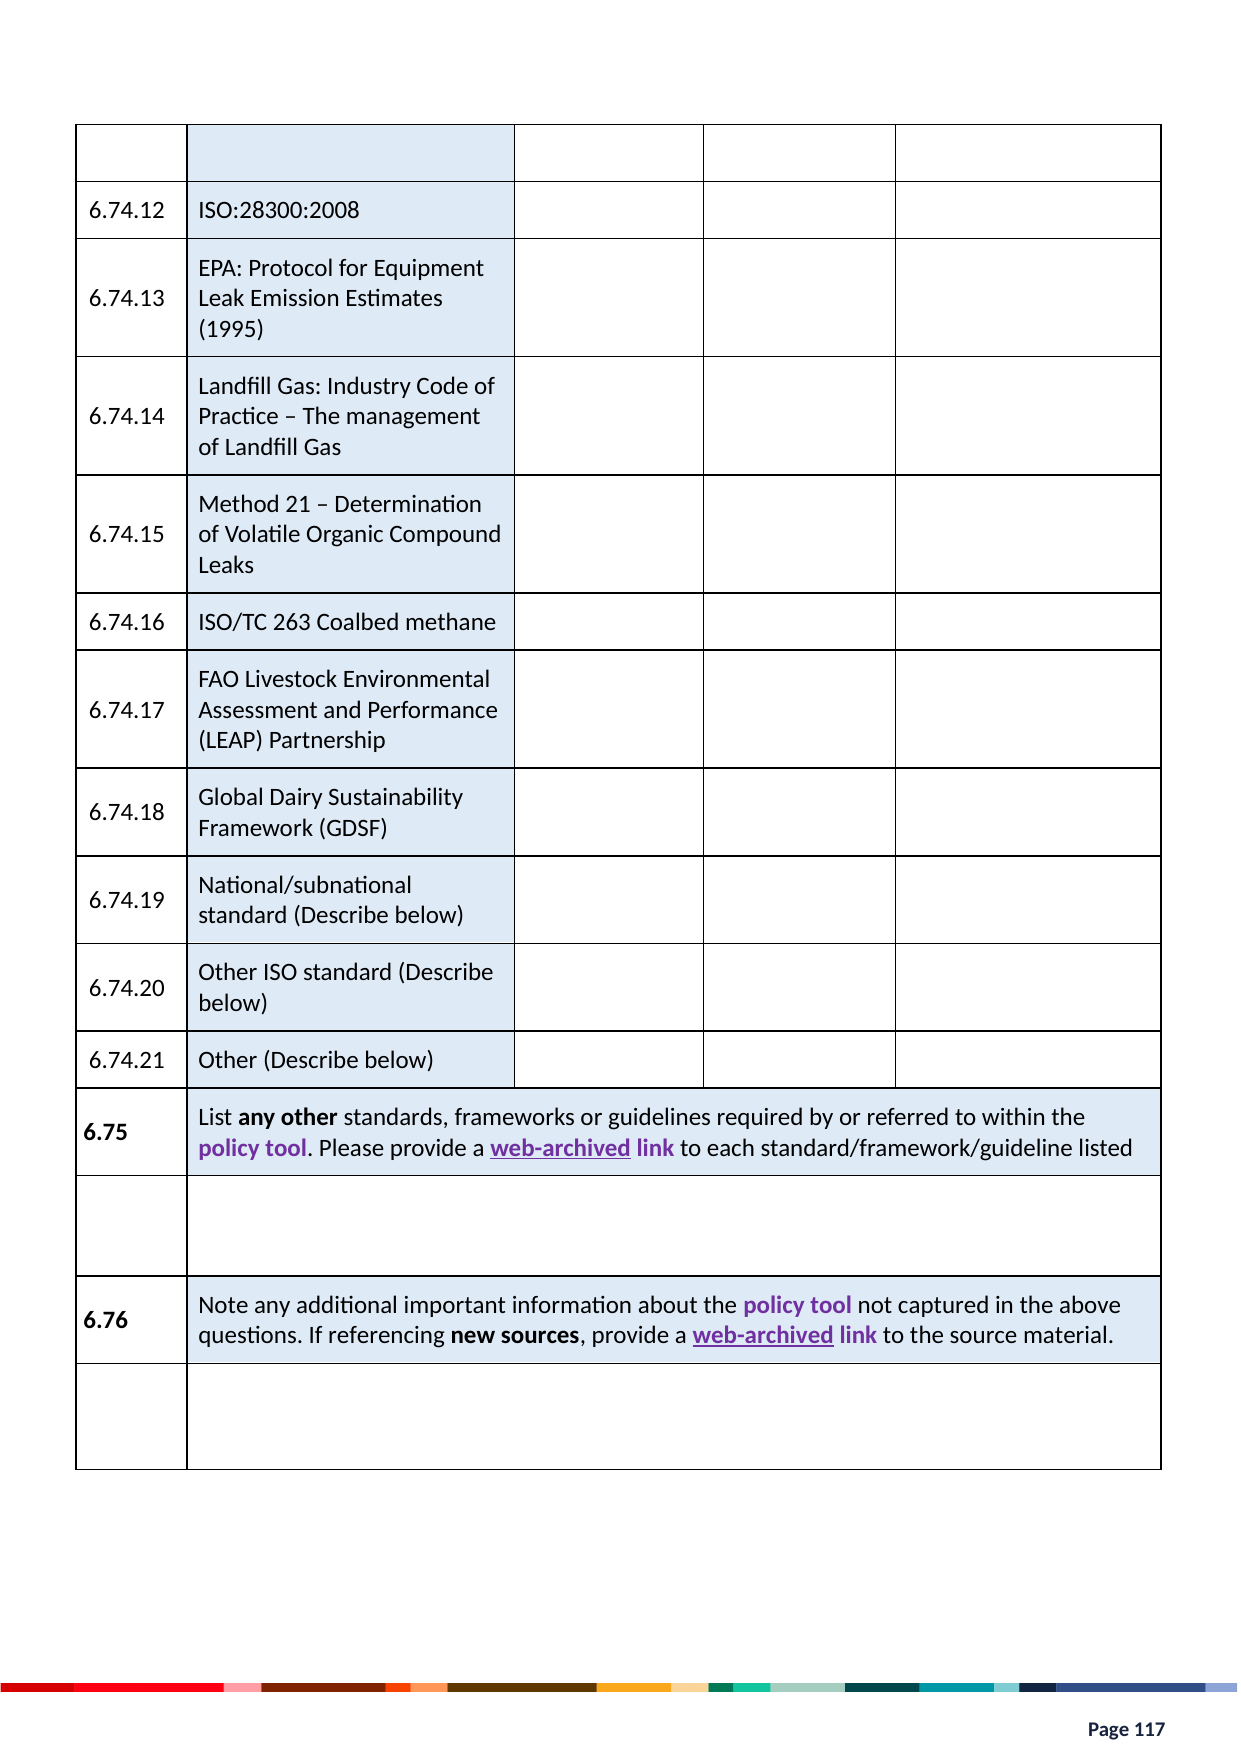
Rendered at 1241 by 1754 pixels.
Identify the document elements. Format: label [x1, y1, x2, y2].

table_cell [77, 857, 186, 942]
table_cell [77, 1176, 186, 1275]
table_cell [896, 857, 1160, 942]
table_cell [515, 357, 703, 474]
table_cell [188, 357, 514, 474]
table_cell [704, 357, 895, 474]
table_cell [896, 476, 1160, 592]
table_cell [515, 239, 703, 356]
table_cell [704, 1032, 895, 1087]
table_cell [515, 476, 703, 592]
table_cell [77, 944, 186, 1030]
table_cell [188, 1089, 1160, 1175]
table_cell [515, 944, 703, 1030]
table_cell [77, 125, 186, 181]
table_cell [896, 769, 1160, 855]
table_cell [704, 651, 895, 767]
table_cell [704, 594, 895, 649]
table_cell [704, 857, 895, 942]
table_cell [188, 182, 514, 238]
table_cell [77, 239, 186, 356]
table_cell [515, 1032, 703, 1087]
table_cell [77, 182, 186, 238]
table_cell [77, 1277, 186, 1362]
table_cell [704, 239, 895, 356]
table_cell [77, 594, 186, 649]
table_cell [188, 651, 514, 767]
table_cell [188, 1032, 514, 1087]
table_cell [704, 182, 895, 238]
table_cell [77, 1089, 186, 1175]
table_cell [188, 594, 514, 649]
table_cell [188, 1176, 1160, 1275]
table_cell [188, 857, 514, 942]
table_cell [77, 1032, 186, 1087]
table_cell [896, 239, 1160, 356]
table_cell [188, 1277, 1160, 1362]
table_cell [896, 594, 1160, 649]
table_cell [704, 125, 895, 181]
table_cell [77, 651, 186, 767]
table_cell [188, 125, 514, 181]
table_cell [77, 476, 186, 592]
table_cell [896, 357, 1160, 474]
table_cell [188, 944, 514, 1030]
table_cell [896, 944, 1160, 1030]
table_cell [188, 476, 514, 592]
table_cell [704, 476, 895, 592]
picture [0, 1683, 1236, 1692]
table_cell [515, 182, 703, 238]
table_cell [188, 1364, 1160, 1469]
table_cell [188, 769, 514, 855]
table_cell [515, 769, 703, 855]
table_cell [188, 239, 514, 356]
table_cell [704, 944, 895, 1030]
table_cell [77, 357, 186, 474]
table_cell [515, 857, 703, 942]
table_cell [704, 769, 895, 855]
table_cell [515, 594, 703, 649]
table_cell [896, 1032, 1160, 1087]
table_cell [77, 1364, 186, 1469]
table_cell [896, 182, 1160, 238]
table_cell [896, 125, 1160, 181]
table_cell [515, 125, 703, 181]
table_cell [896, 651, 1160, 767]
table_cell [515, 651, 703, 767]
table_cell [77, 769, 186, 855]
